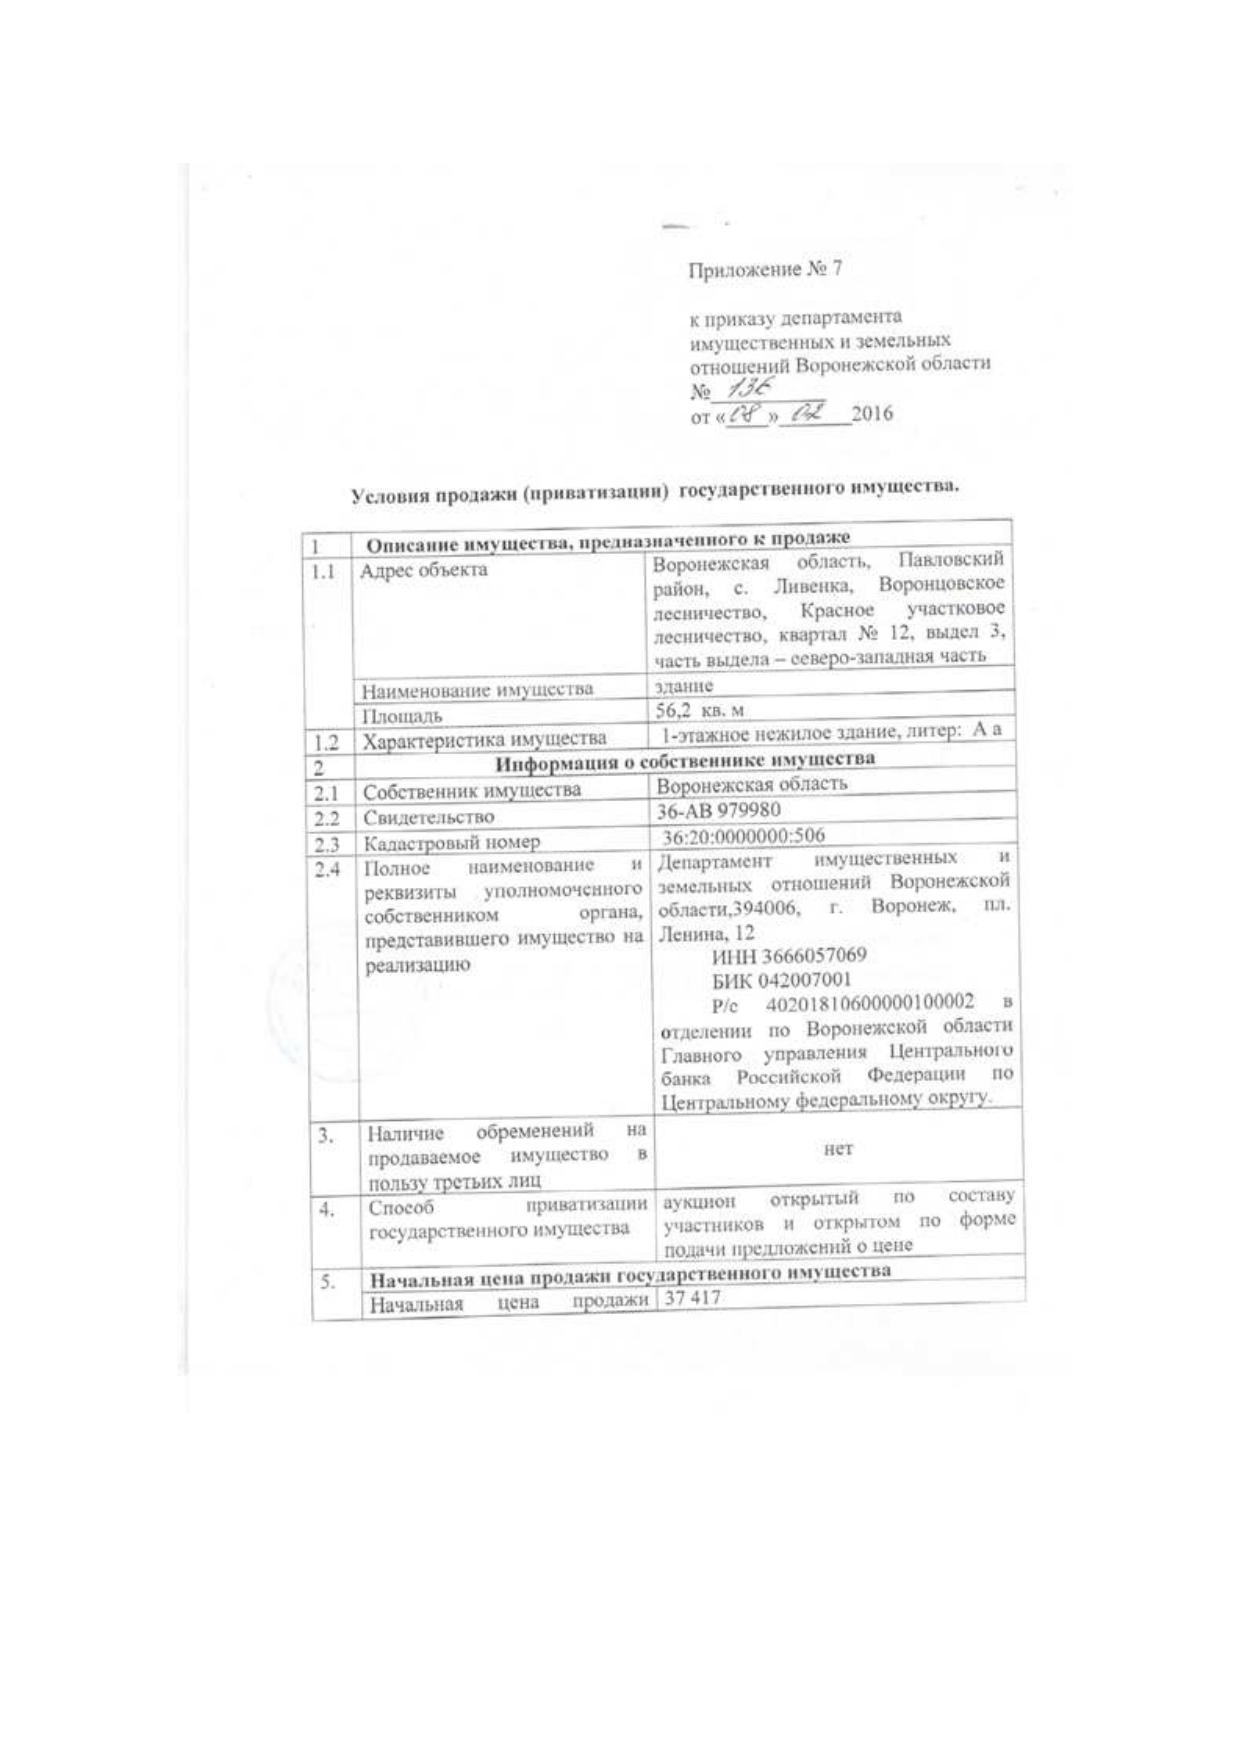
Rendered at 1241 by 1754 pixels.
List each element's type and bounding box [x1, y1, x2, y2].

picture [177, 163, 1074, 1414]
